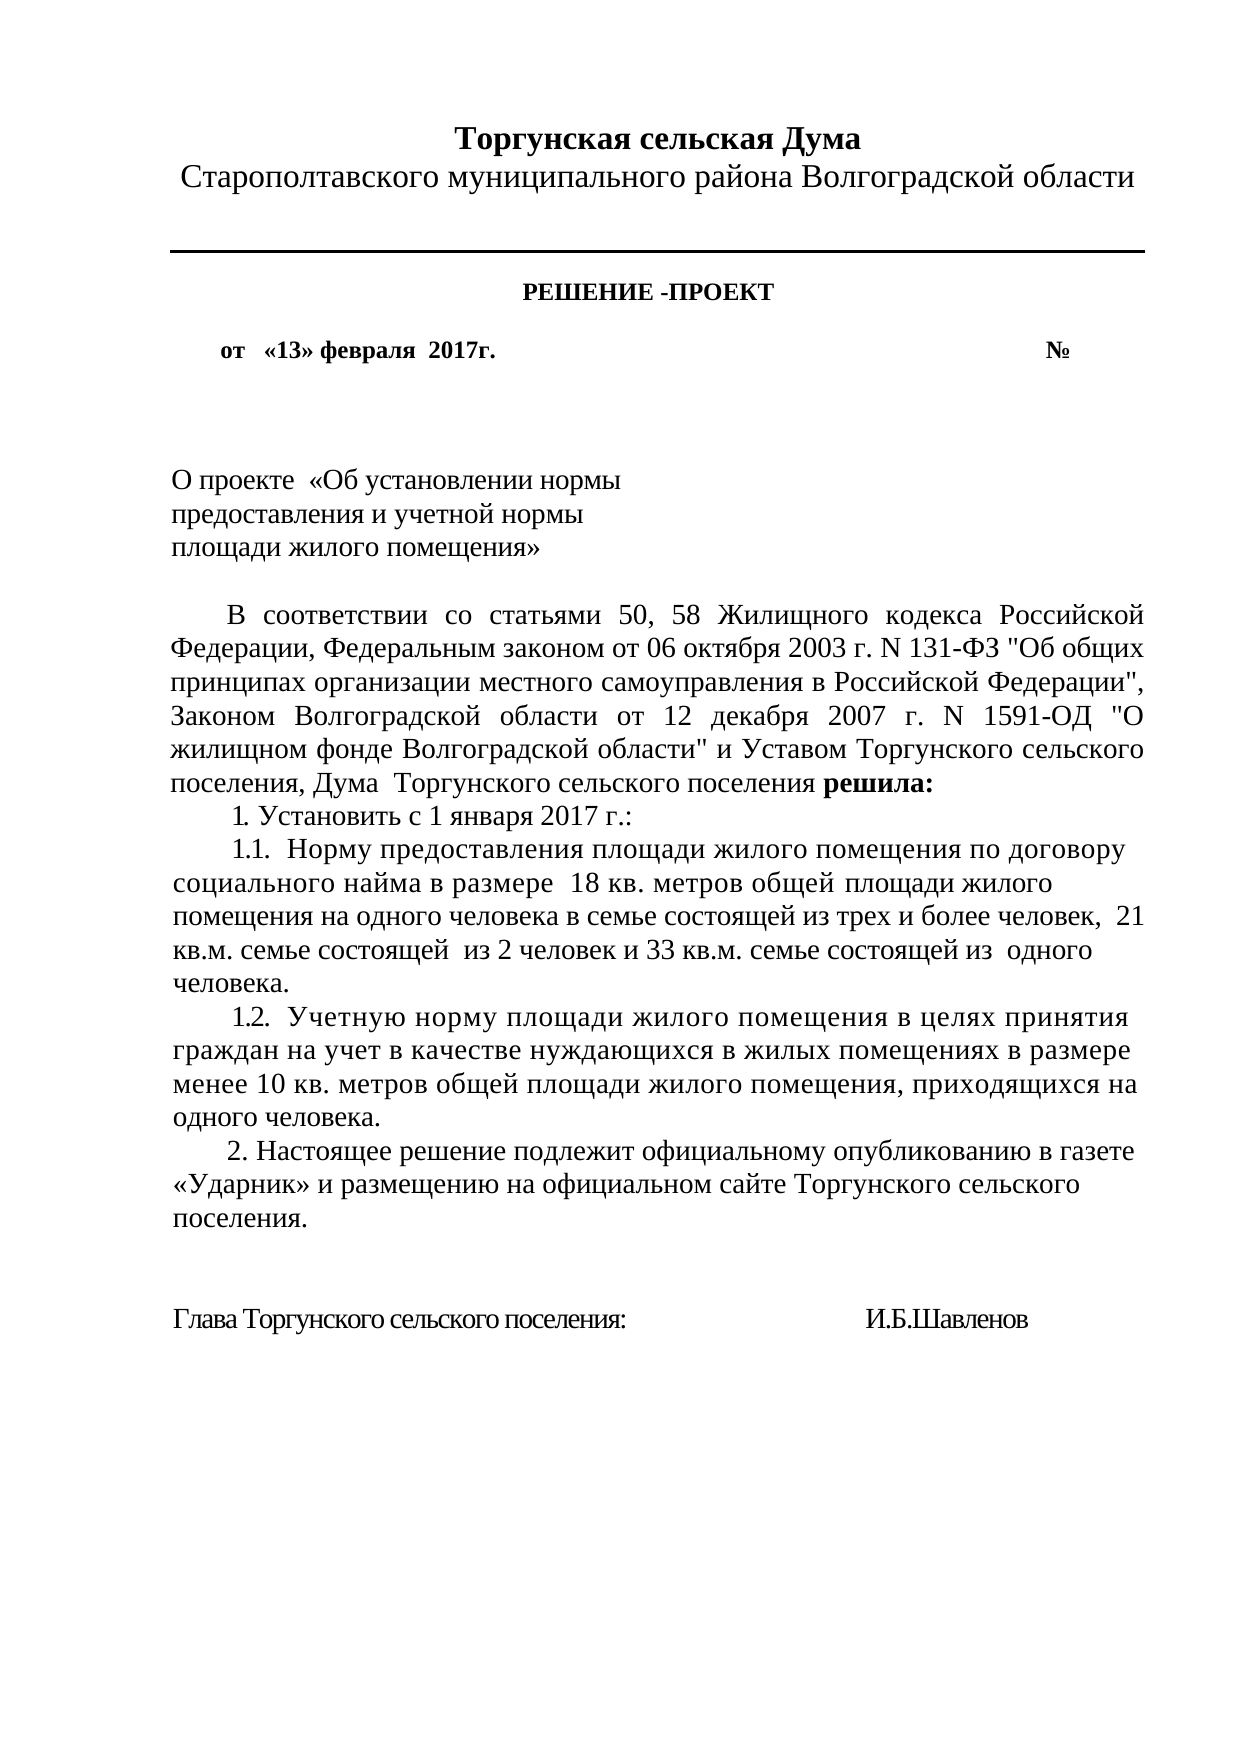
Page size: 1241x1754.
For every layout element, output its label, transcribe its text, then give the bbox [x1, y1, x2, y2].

text В соответствии со статьями 50, 58 Жилищного кодекса Российской Федерации, Федеральным законом от 06 октября 2003 г. N 131-ФЗ "Об общих принципах организации местного самоуправления в Российской Федерации", Законом Волгоградской области от 12 декабря 2007 г. N 1591-ОД "О жилищном фонде Волгоградской области" и Уставом Торгунского сельского поселения, Дума Торгунского сельского поселения решила: [170, 597, 1145, 798]
text О проекте «Об установлении нормы предоставления и учетной нормы площади жилого помещения» [171, 463, 677, 563]
text 2. Настоящее решение подлежит официальному опубликованию в газете «Ударник» и размещению на официальном сайте Торгунского сельского поселения. [173, 1134, 1145, 1234]
text Глава Торгунского сельского поселения: И.Б.Шавленов [173, 1301, 1145, 1335]
text РЕШЕНИЕ -ПРОЕКТ [170, 277, 1145, 306]
list Учетную норму площади жилого помещения в целях принятия граждан на учет в качестве нуждающихся в жилых помещениях в размере менее 10 кв. метров общей площади жилого помещения, приходящихся на одного человека. [173, 999, 1145, 1134]
subtitle Торгунская сельская Дума [170, 118, 1145, 156]
subtitle Старополтавского муниципального района Волгоградской области [170, 156, 1145, 195]
list Норму предоставления площади жилого помещения по договору социального найма в размере 18 кв. метров общей площади жилого помещения на одного человека в семье состоящей из трех и более человек, 21 кв.м. семье состоящей из 2 человек и 33 кв.м. семье состоящей из одного человека. [173, 832, 1145, 999]
text от «13» февраля 2017г. № [170, 335, 1145, 364]
text 1. Установить с 1 января 2017 г.: [231, 798, 1145, 832]
